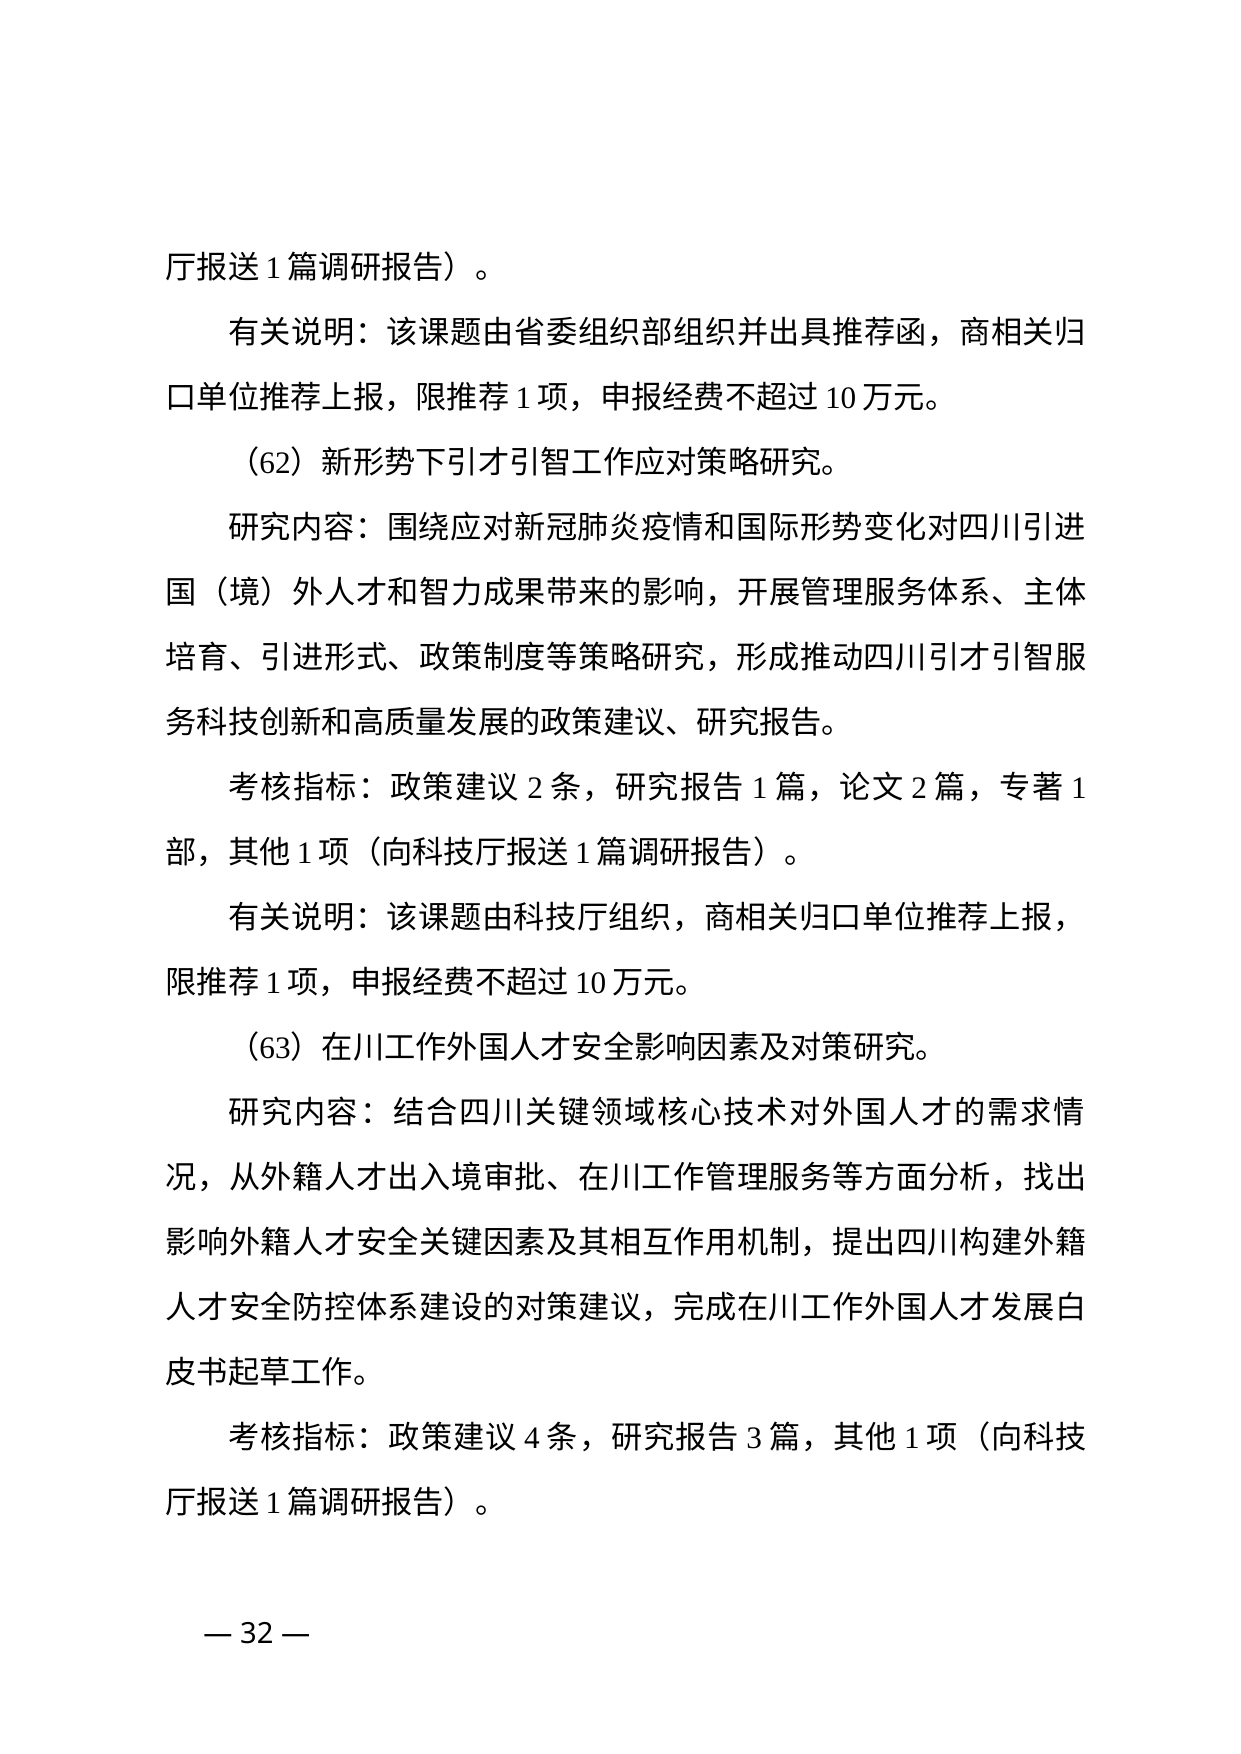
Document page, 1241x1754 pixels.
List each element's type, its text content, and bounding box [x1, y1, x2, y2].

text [165, 233, 1087, 298]
text 有关说明：该课题由科技厅组织，商相关归口单位推荐上报，限推荐1项，申报经费不超过10万元。 [165, 883, 1087, 1013]
text 考核指标：政策建议2条，研究报告1篇，论文2篇，专著1部，其他1项（向科技厅报送1篇调研报告）。 [165, 753, 1087, 883]
text （62）新形势下引才引智工作应对策略研究。 [165, 428, 1087, 493]
text 考核指标：政策建议4条，研究报告3篇，其他1项（向科技厅报送1篇调研报告）。 [165, 1403, 1087, 1533]
text 研究内容：结合四川关键领域核心技术对外国人才的需求情况，从外籍人才出入境审批、在川工作管理服务等方面分析，找出影响外籍人才安全关键因素及其相互作用机制，提出四川构建外籍人才安全防控体系建设的对策建议，完成在川工作外国人才发展白皮书起草工作。 [165, 1078, 1087, 1403]
text 有关说明：该课题由省委组织部组织并出具推荐函，商相关归口单位推荐上报，限推荐1项，申报经费不超过10万元。 [165, 298, 1087, 428]
text （63）在川工作外国人才安全影响因素及对策研究。 [165, 1013, 1087, 1078]
text 研究内容：围绕应对新冠肺炎疫情和国际形势变化对四川引进国（境）外人才和智力成果带来的影响，开展管理服务体系、主体培育、引进形式、政策制度等策略研究，形成推动四川引才引智服务科技创新和高质量发展的政策建议、研究报告。 [165, 493, 1087, 753]
